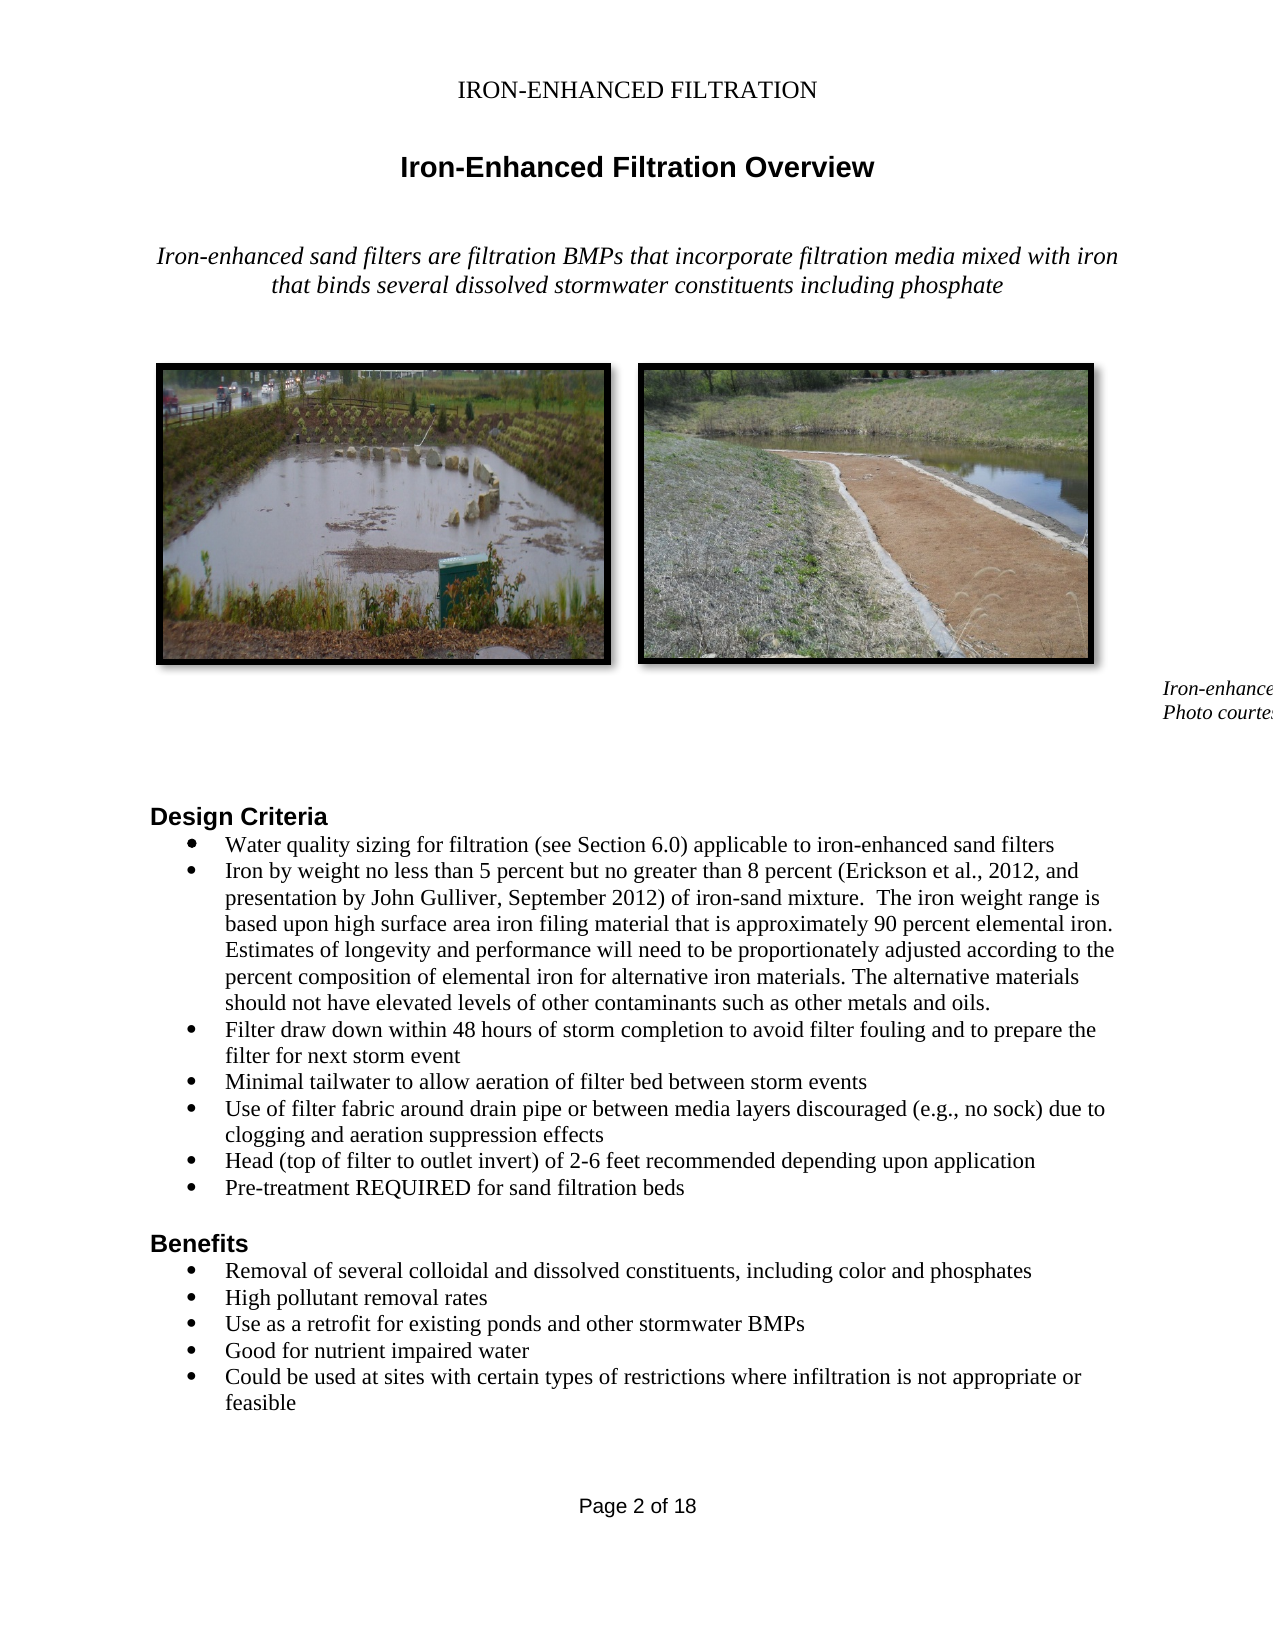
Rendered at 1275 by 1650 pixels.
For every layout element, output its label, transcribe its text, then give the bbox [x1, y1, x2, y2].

list Minimal tailwater to allow aeration of filter bed between storm events [187, 1068, 1125, 1095]
list Filter draw down within 48 hours of storm completion to avoid filter fouling and to prepare the filter for next storm event [187, 1016, 1125, 1068]
list Water quality sizing for filtration (see Section 6.0) applicable to iron-enhanced sand filters [187, 831, 1125, 857]
picture [644, 370, 1088, 658]
text Iron-Enhanced Filtration Overview [150, 150, 1125, 183]
list Use of filter fabric around drain pipe or between media layers discouraged (e.g., no sock) due to clogging and aeration suppression effects [187, 1095, 1125, 1147]
list Pre-treatment REQUIRED for sand filtration beds [187, 1174, 1125, 1200]
text Design Criteria [150, 802, 1125, 831]
list Removal of several colloidal and dissolved constituents, including color and phosphates [187, 1258, 1125, 1284]
picture [163, 370, 604, 659]
list Good for nutrient impaired water [187, 1337, 1125, 1363]
list Could be used at sites with certain types of restrictions where infiltration is not appropriate or feasible [187, 1363, 1125, 1416]
list High pollutant removal rates [187, 1284, 1125, 1310]
list Iron by weight no less than 5 percent but no greater than 8 percent (Erickson et al., 2012, and presentation by John Gulliver, September 2012) of iron-sand mixture. The iron weight range is based upon high surface area iron filing material that is approximately 90 percent elemental iron. Estimates of longevity and performance will need to be proportionately adjusted according to the percent composition of elemental iron for alternative iron materials. The alternative materials should not have elevated levels of other contaminants such as other metals and oils. [187, 857, 1125, 1016]
text Benefits [150, 1229, 1125, 1258]
text Iron-enhanced sand filters are filtration BMPs that incorporate filtration media mixed with iron that binds several dissolved stormwater constituents including phosphate [150, 241, 1125, 298]
list Use as a retrofit for existing ponds and other stormwater BMPs [187, 1310, 1125, 1337]
list Head (top of filter to outlet invert) of 2-6 feet recommended depending upon application [187, 1147, 1125, 1174]
